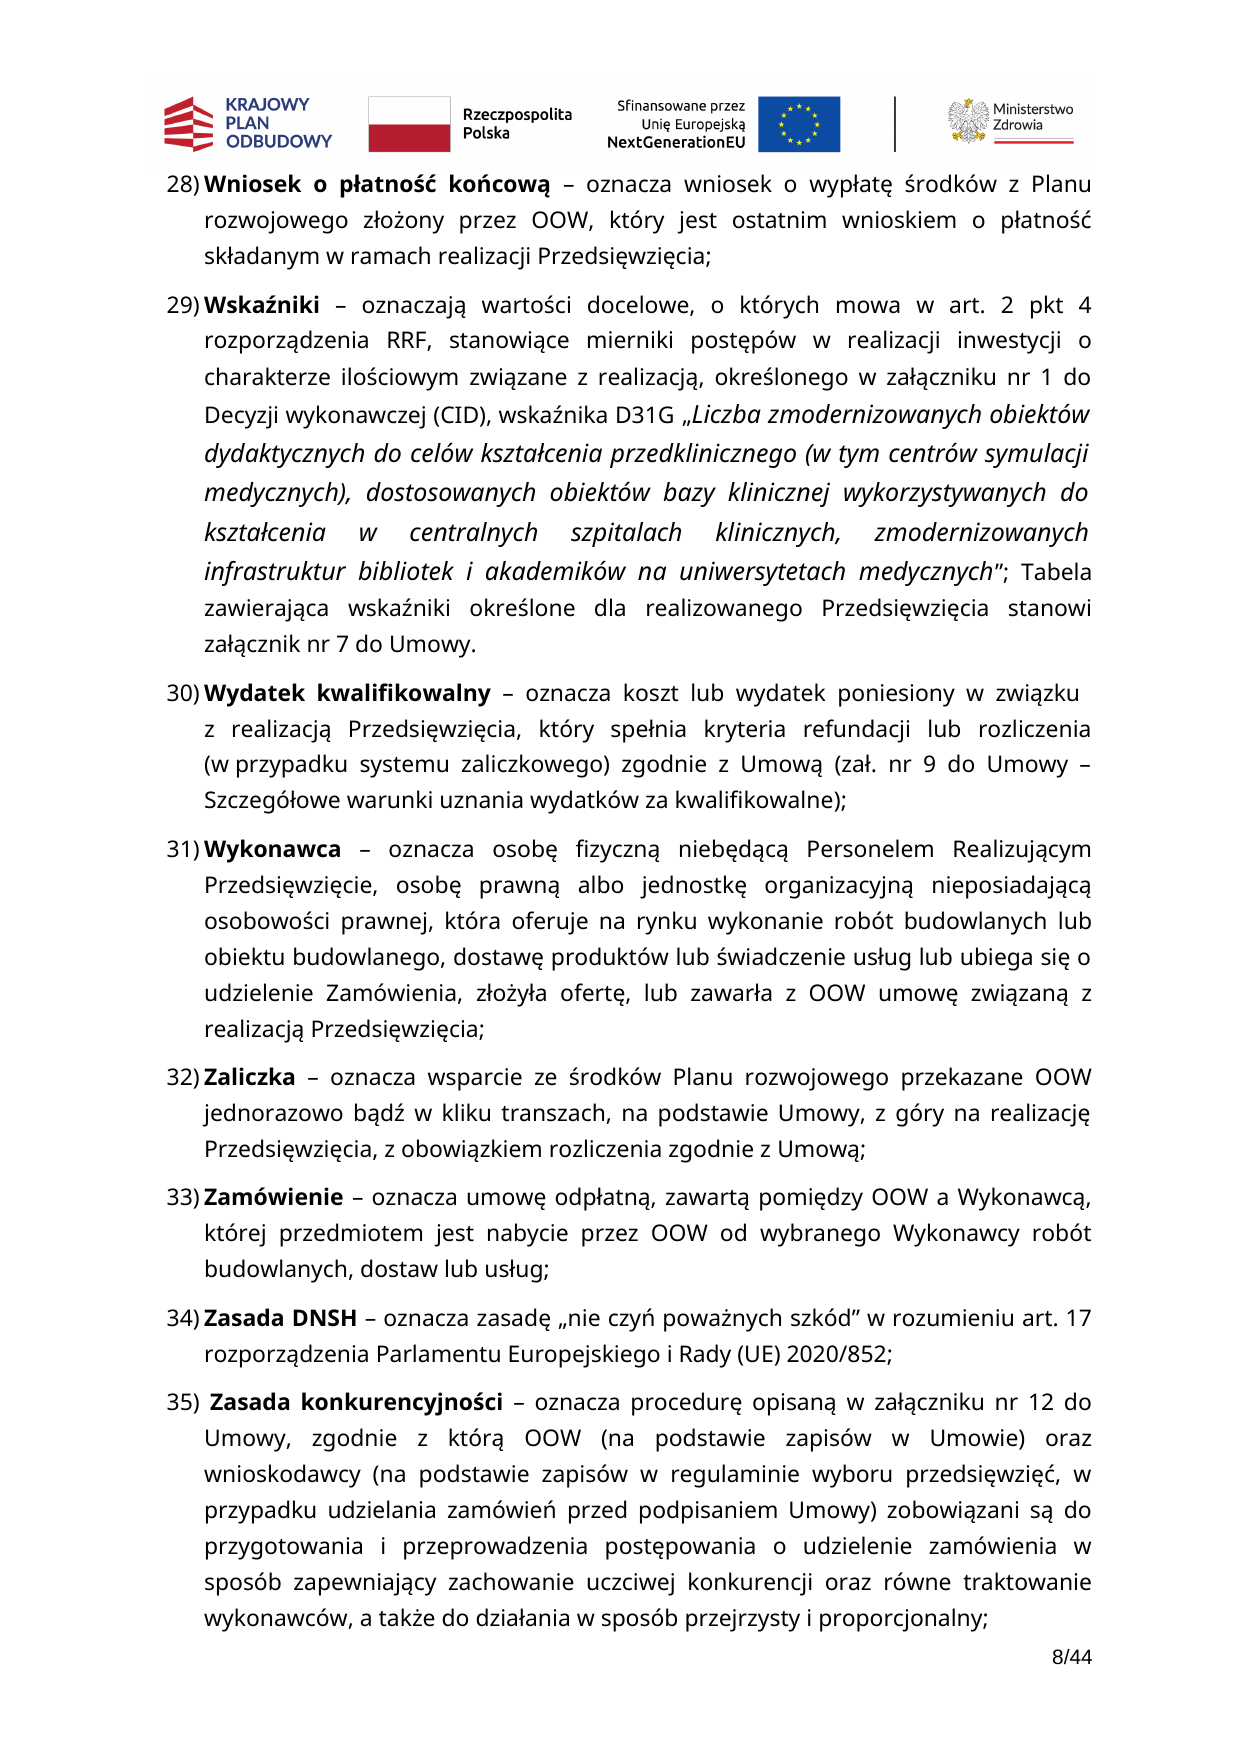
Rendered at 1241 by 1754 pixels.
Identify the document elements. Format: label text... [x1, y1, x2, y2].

list Zasada konkurencyjności – oznacza procedurę opisaną w załączniku nr 12 do Umowy, zgodnie z którą OOW (na podstawie zapisów w Umowie) oraz wnioskodawcy (na podstawie zapisów w regulaminie wyboru przedsięwzięć, w przypadku udzielania zamówień przed podpisaniem Umowy) zobowiązani są do przygotowania i przeprowadzenia postępowania o udzielenie zamówienia w sposób zapewniający zachowanie uczciwej konkurencji oraz równe traktowanie wykonawców, a także do działania w sposób przejrzysty i proporcjonalny; [166, 1386, 1092, 1633]
list Wniosek o płatność końcową – oznacza wniosek o wypłatę środków z Planu rozwojowego złożony przez OOW, który jest ostatnim wnioskiem o płatność składanym w ramach realizacji Przedsięwzięcia; [166, 169, 1092, 271]
list Zasada DNSH – oznacza zasadę „nie czyń poważnych szkód” w rozumieniu art. 17 rozporządzenia Parlamentu Europejskiego i Rady (UE) 2020/852; [166, 1302, 1092, 1369]
list Wskaźniki – oznaczają wartości docelowe, o których mowa w art. 2 pkt 4 rozporządzenia RRF, stanowiące mierniki postępów w realizacji inwestycji o charakterze ilościowym związane z realizacją, określonego w załączniku nr 1 do Decyzji wykonawczej (CID), wskaźnika D31G „Liczba zmodernizowanych obiektów dydaktycznych do celów kształcenia przedklinicznego (w tym centrów symulacji medycznych), dostosowanych obiektów bazy klinicznej wykorzystywanych do kształcenia w centralnych szpitalach klinicznych, zmodernizowanych infrastruktur bibliotek i akademików na uniwersytetach medycznych”; Tabela zawierająca wskaźniki określone dla realizowanego Przedsięwzięcia stanowi załącznik nr 7 do Umowy. [166, 288, 1092, 659]
list Wykonawca – oznacza osobę fizyczną niebędącą Personelem Realizującym Przedsięwzięcie, osobę prawną albo jednostkę organizacyjną nieposiadającą osobowości prawnej, która oferuje na rynku wykonanie robót budowlanych lub obiektu budowlanego, dostawę produktów lub świadczenie usług lub ubiega się o udzielenie Zamówienia, złożyła ofertę, lub zawarła z OOW umowę związaną z realizacją Przedsięwzięcia; [166, 833, 1092, 1044]
list Zamówienie – oznacza umowę odpłatną, zawartą pomiędzy OOW a Wykonawcą, której przedmiotem jest nabycie przez OOW od wybranego Wykonawcy robót budowlanych, dostaw lub usług; [166, 1181, 1092, 1284]
list Wydatek kwalifikowalny – oznacza koszt lub wydatek poniesiony w związku z realizacją Przedsięwzięcia, który spełnia kryteria refundacji lub rozliczenia (w przypadku systemu zaliczkowego) zgodnie z Umową (zał. nr 9 do Umowy – Szczegółowe warunki uznania wydatków za kwalifikowalne); [166, 677, 1092, 816]
list Zaliczka – oznacza wsparcie ze środków Planu rozwojowego przekazane OOW jednorazowo bądź w kliku transzach, na podstawie Umowy, z góry na realizację Przedsięwzięcia, z obowiązkiem rozliczenia zgodnie z Umową; [166, 1061, 1092, 1164]
picture [147, 73, 1093, 169]
